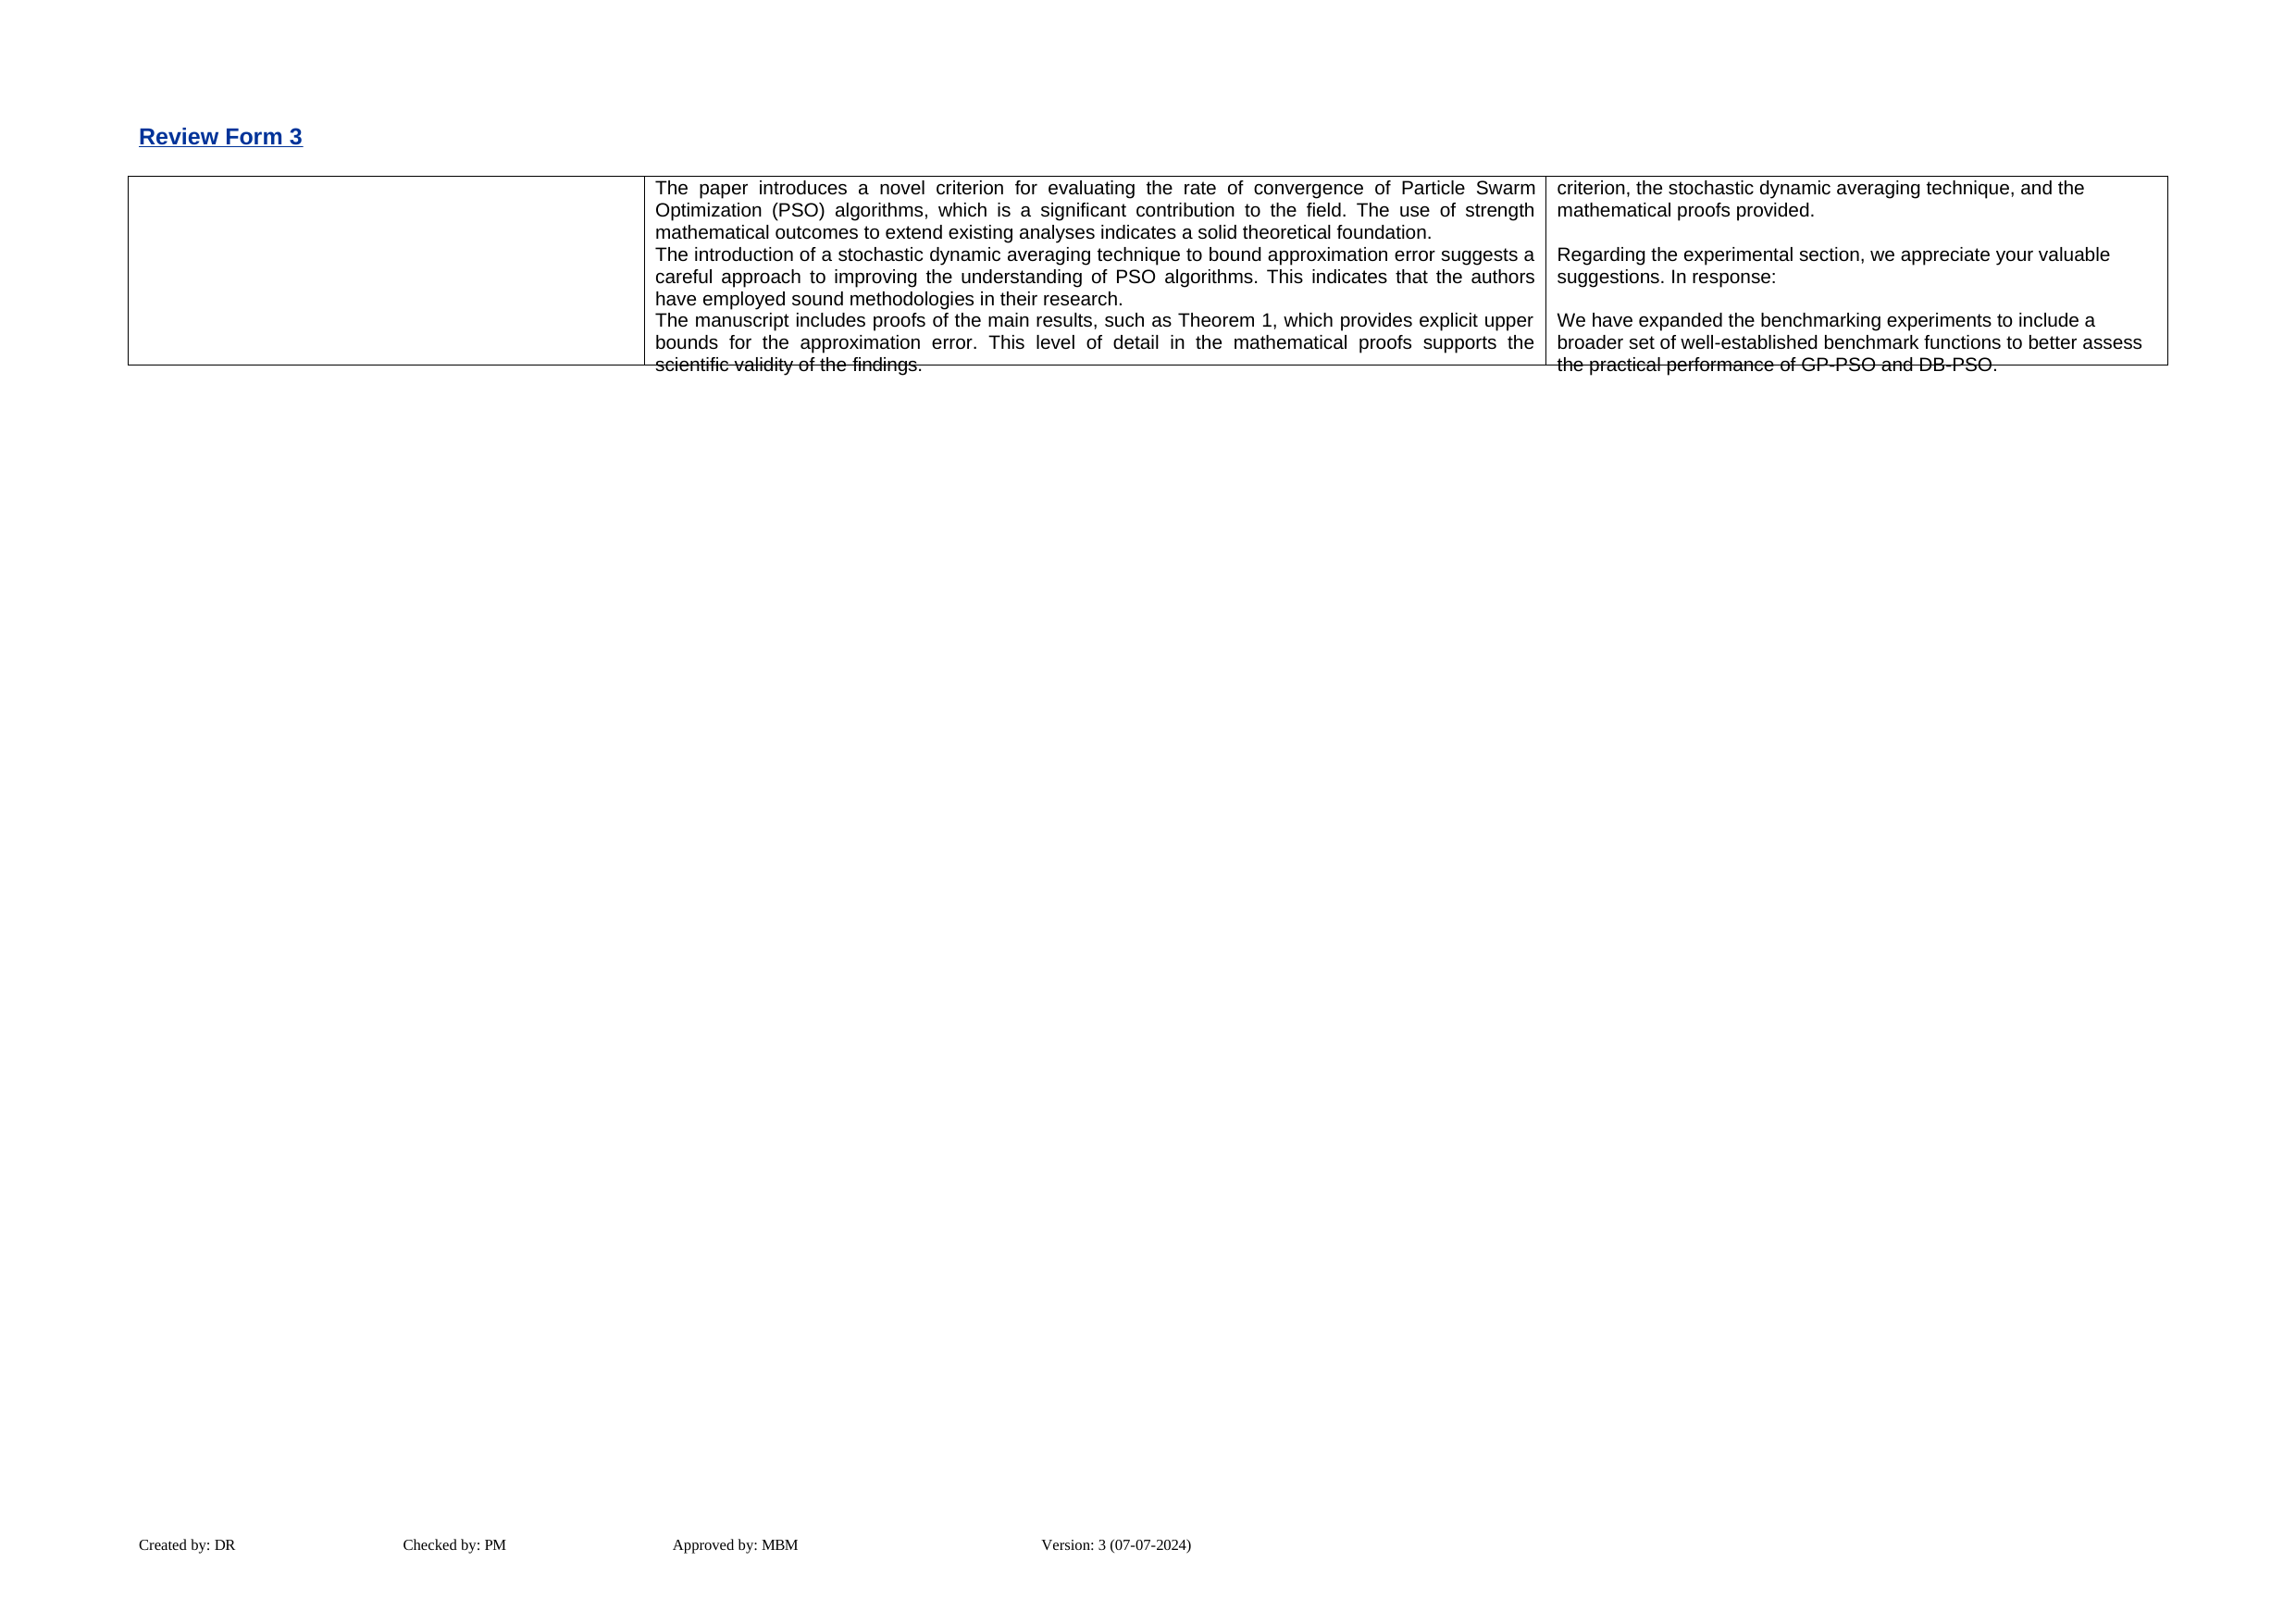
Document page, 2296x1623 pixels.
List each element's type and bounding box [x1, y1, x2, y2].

table_cell [129, 177, 644, 365]
table_cell [1546, 177, 2167, 365]
table_cell [645, 177, 1545, 365]
